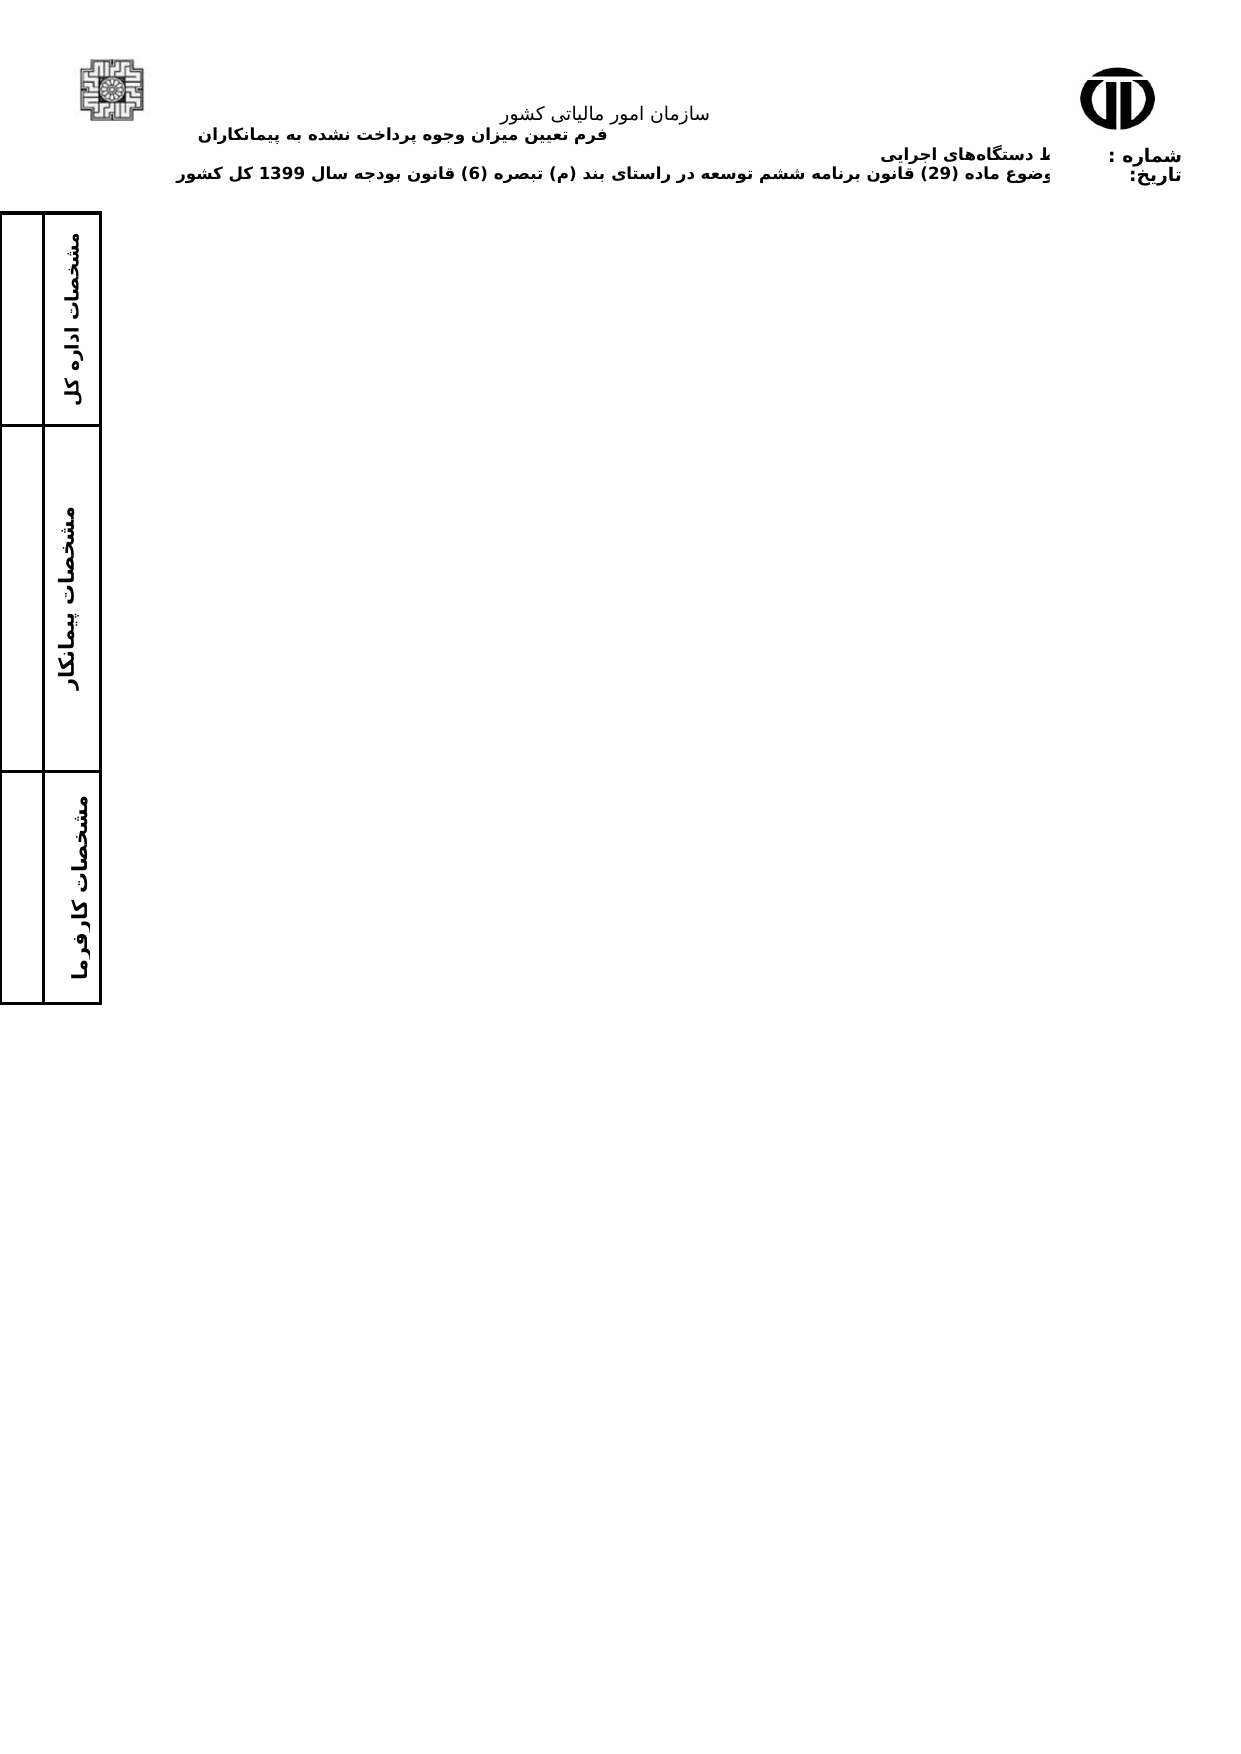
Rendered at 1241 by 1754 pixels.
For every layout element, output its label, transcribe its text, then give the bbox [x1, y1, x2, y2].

table_cell مشخصات کارفرما [45, 773, 99, 1002]
text موضوع ماده (29) قانون برنامه ششم توسعه در راستای بند (م) تبصره (6) قانون بودجه سال 1399 کل کشور [150, 164, 1049, 183]
picture [1078, 66, 1157, 132]
text فرم تعیین میزان وجوه پرداخت نشده به پیمانکاران توسط دستگاه‌های اجرایی [150, 125, 1090, 164]
picture [73, 57, 151, 123]
text سازمان امور مالیاتی کشور [150, 103, 1078, 125]
table_header مشخصات اداره کل [45, 215, 99, 424]
table_cell مشخصات پیمانکار [45, 427, 99, 770]
